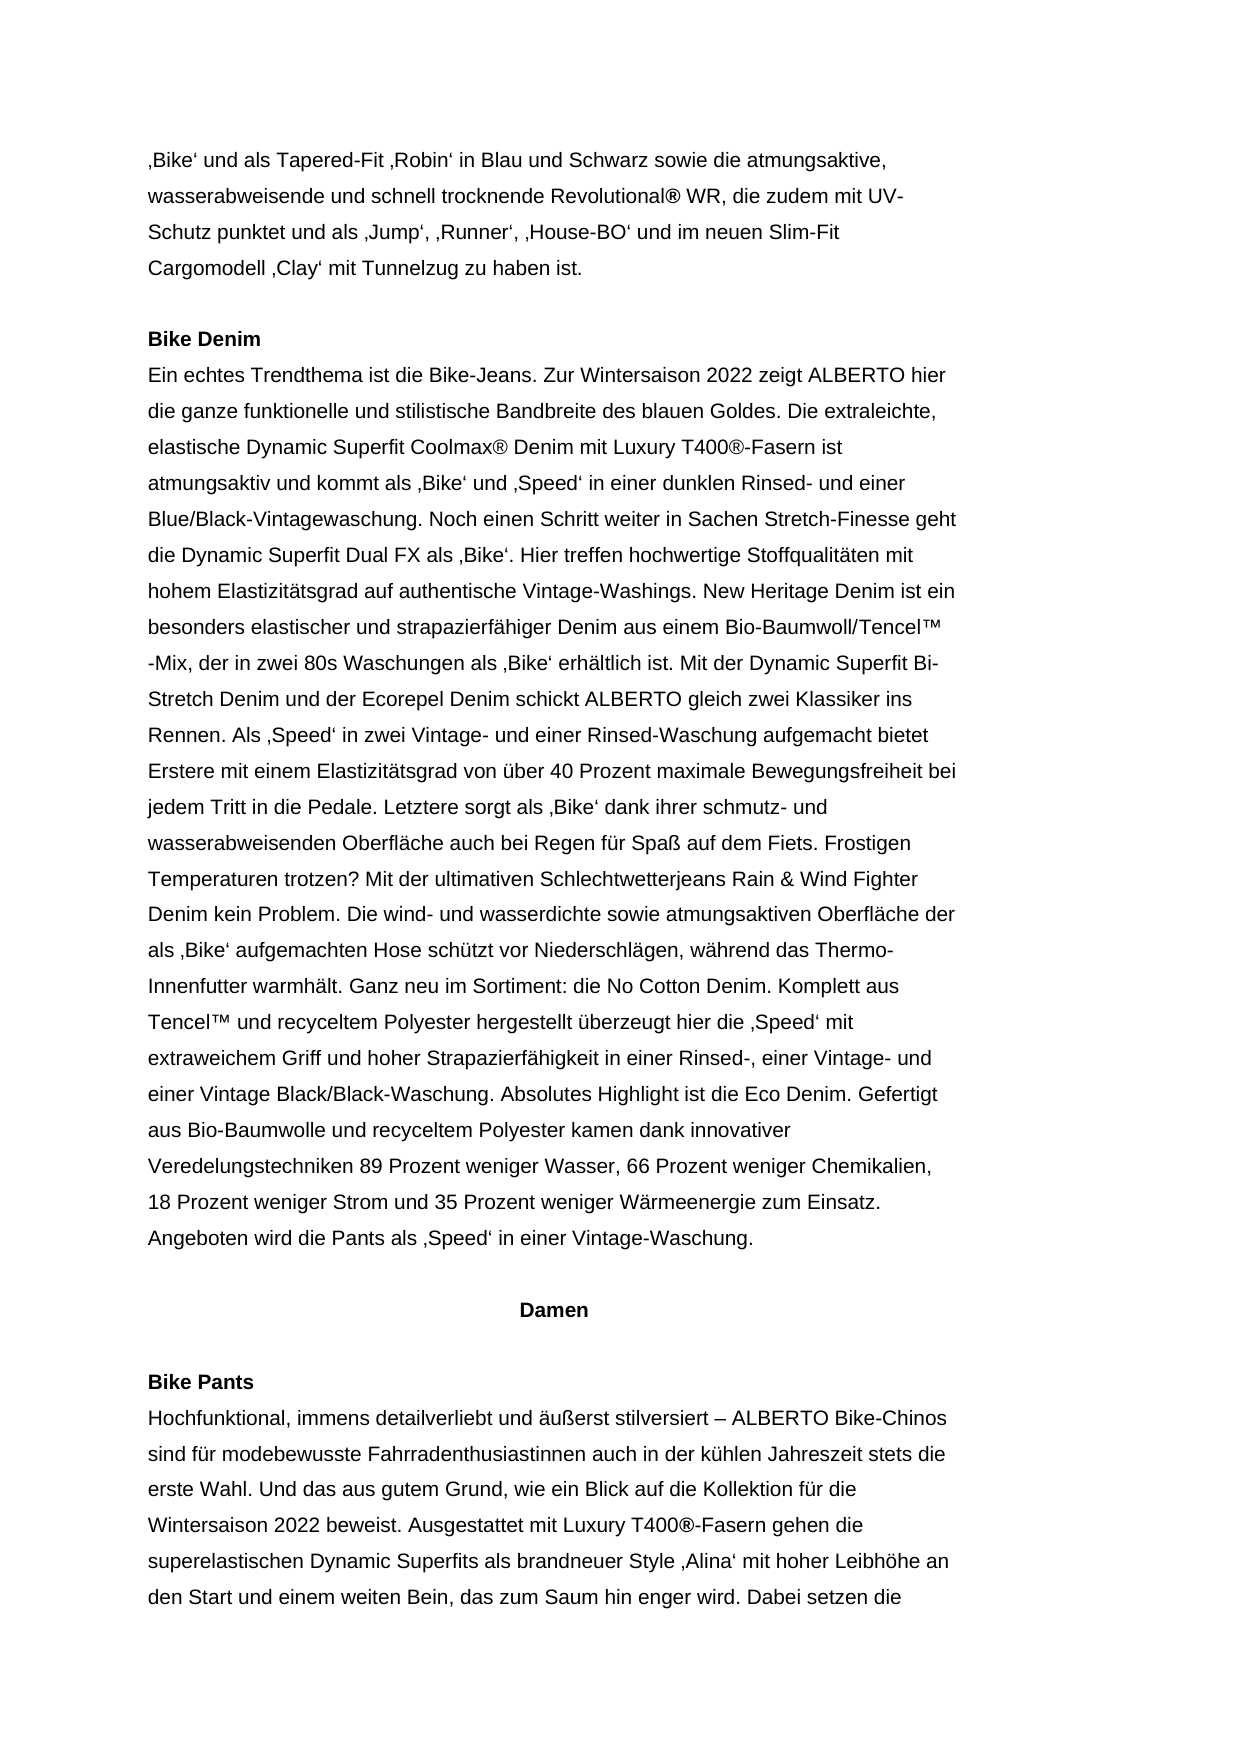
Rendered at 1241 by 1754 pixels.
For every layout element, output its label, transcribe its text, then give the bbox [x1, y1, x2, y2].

text Damen [148, 1298, 960, 1322]
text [148, 1405, 960, 1609]
text Bike Pants [148, 1369, 960, 1393]
text -Mix, der in zwei 80s Waschungen als ‚Bike‘ erhältlich ist. Mit der Dynamic Superfit Bi-Stretch Denim und der Ecorepel Denim schickt ALBERTO gleich zwei Klassiker ins Rennen. Als ‚Speed‘ in zwei Vintage- und einer Rinsed-Waschung aufgemacht bietet Erstere mit einem Elastizitätsgrad von über 40 Prozent maximale Bewegungsfreiheit bei jedem Tritt in die Pedale. Letztere sorgt als ‚Bike‘ dank ihrer schmutz- und wasserabweisenden Oberfläche auch bei Regen für Spaß auf dem Fiets. Frostigen Temperaturen trotzen? Mit der ultimativen Schlechtwetterjeans Rain & Wind Fighter Denim kein Problem. Die wind- und wasserdichte sowie atmungsaktiven Oberfläche der als ‚Bike‘ aufgemachten Hose schützt vor Niederschlägen, während das Thermo-Innenfutter warmhält. Ganz neu im Sortiment: die No Cotton Denim. Komplett aus Tencel™ und recyceltem Polyester hergestellt überzeugt hier die ‚Speed‘ mit extraweichem Griff und hoher Strapazierfähigkeit in einer Rinsed-, einer Vintage- und einer Vintage Black/Black-Waschung. Absolutes Highlight ist die Eco Denim. Gefertigt aus Bio-Baumwolle und recyceltem Polyester kamen dank innovativer Veredelungstechniken 89 Prozent weniger Wasser, 66 Prozent weniger Chemikalien, 18 Prozent weniger Strom und 35 Prozent weniger Wärmeenergie zum Einsatz. Angeboten wird die Pants als ‚Speed‘ in einer Vintage-Waschung. [148, 651, 960, 1250]
text Ein echtes Trendthema ist die Bike-Jeans. Zur Wintersaison 2022 zeigt ALBERTO hier die ganze funktionelle und stilistische Bandbreite des blauen Goldes. Die extraleichte, elastische Dynamic Superfit Coolmax® Denim mit Luxury T400®-Fasern ist atmungsaktiv und kommt als ‚Bike‘ und ‚Speed‘ in einer dunklen Rinsed- und einer Blue/Black-Vintagewaschung. Noch einen Schritt weiter in Sachen Stretch-Finesse geht die Dynamic Superfit Dual FX als ‚Bike‘. Hier treffen hochwertige Stoffqualitäten mit hohem Elastizitätsgrad auf authentische Vintage-Washings. New Heritage Denim ist ein besonders elastischer und strapazierfähiger Denim aus einem Bio-Baumwoll/Tencel™ [148, 363, 960, 639]
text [148, 148, 960, 279]
text Bike Denim [148, 327, 960, 351]
